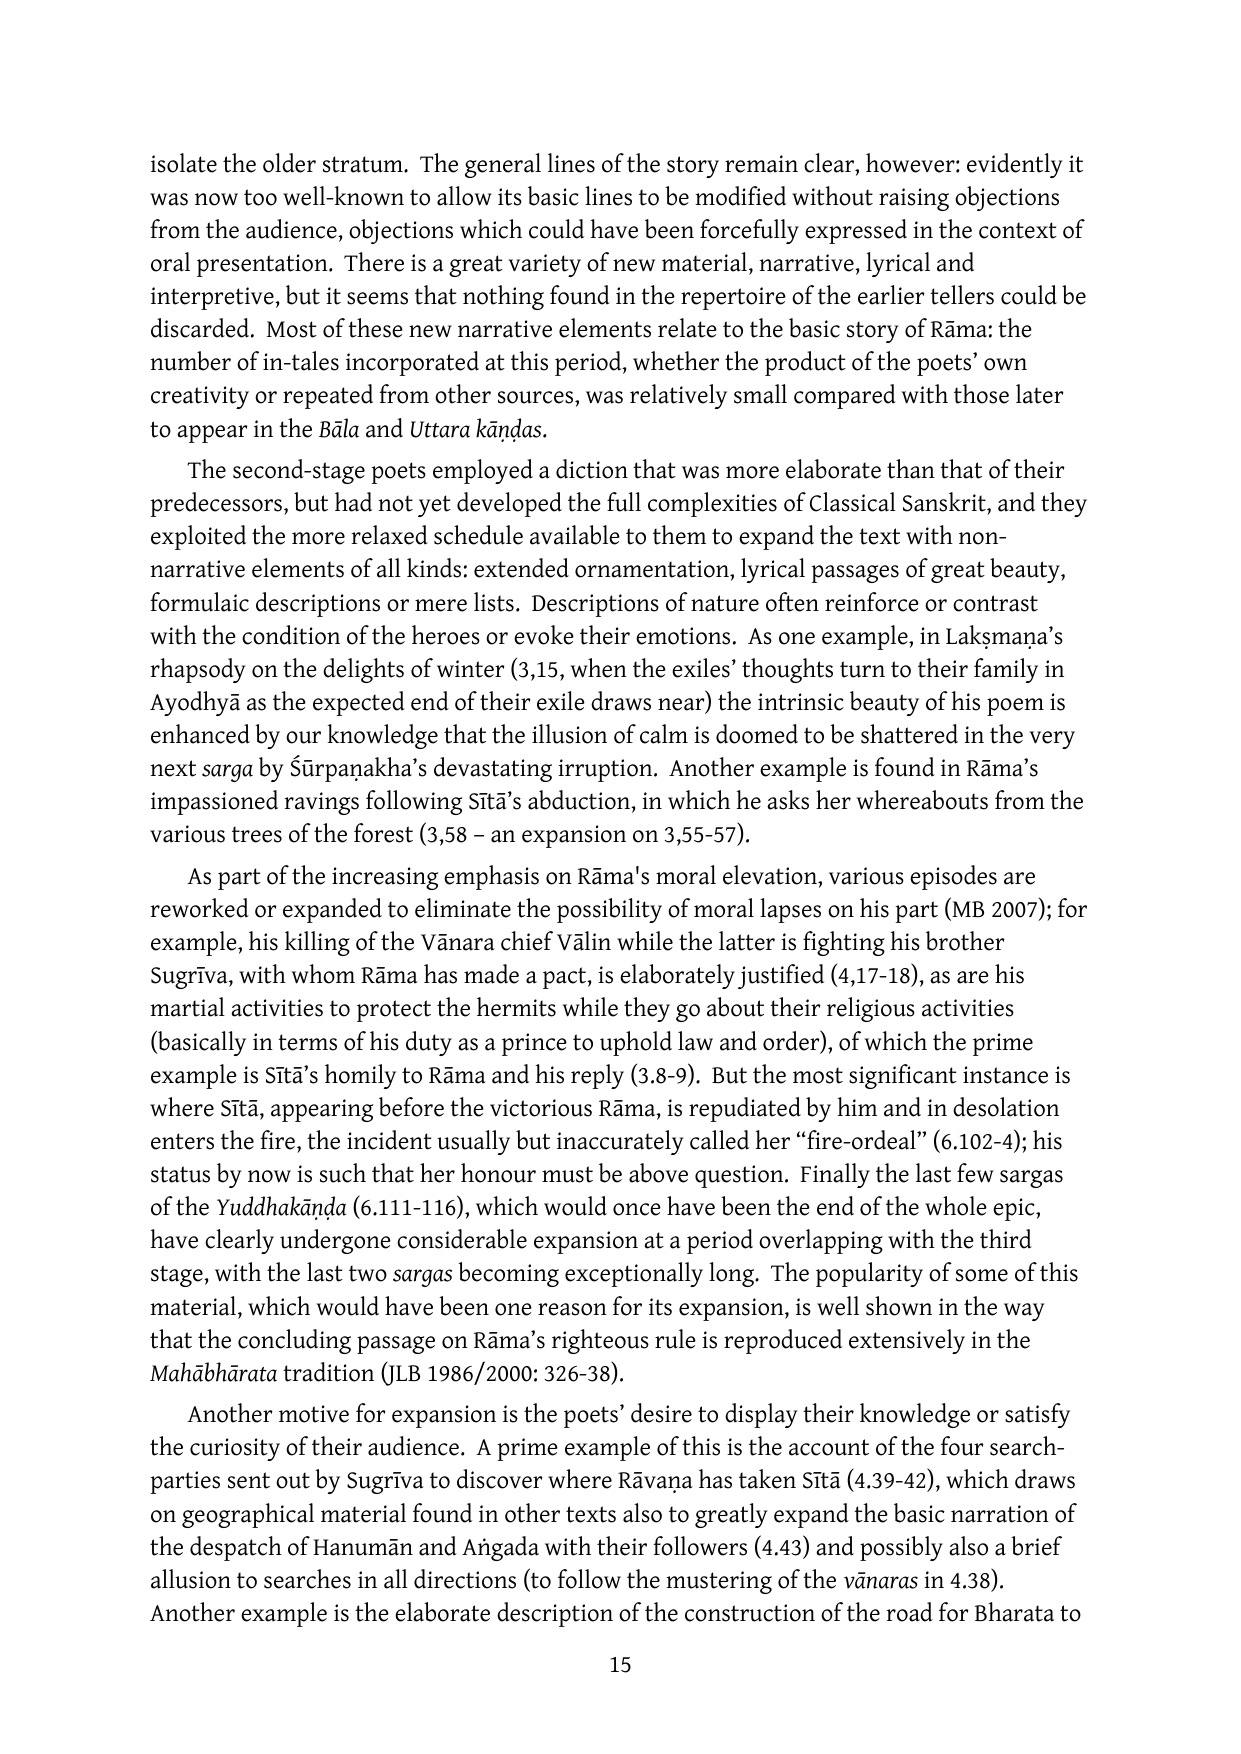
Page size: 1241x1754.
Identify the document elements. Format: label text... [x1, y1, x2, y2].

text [150, 150, 1090, 444]
text As part of the increasing emphasis on Rāma's moral elevation, various episodes are reworked or expanded to eliminate the possibility of moral lapses on his part (MB 2007); for example, his killing of the Vānara chief Vālin while the latter is fighting his brother Sugrīva, with whom Rāma has made a pact, is elaborately justified (4,17-18), as are his martial activities to protect the hermits while they go about their religious activities (basically in terms of his duty as a prince to uphold law and order), of which the prime example is Sītā’s homily to Rāma and his reply (3.8-9). But the most significant instance is where Sītā, appearing before the victorious Rāma, is repudiated by him and in desolation enters the fire, the incident usually but inaccurately called her “fire-ordeal” (6.102-4); his status by now is such that her honour must be above question. Finally the last few sargas of the Yuddhakāṇḍa (6.111-116), which would once have been the end of the whole epic, have clearly undergone considerable expansion at a period overlapping with the third stage, with the last two sargas becoming exceptionally long. The popularity of some of this material, which would have been one reason for its expansion, is well shown in the way that the concluding passage on Rāma’s righteous rule is reproduced extensively in the Mahābhārata tradition (JLB 1986/2000: 326-38). [150, 862, 1090, 1388]
text The second-stage poets employed a diction that was more elaborate than that of their predecessors, but had not yet developed the full complexities of Classical Sanskrit, and they exploited the more relaxed schedule available to them to expand the text with non-narrative elements of all kinds: extended ornamentation, lyrical passages of great beauty, formulaic descriptions or mere lists. Descriptions of nature often reinforce or contrast with the condition of the heroes or evoke their emotions. As one example, in Lakṣmaṇa’s rhapsody on the delights of winter (3,15, when the exiles’ thoughts turn to their family in Ayodhyā as the expected end of their exile draws near) the intrinsic beauty of his poem is enhanced by our knowledge that the illusion of calm is doomed to be shattered in the very next sarga by Śūrpaṇakha’s devastating irruption. Another example is found in Rāma’s impassioned ravings following Sītā’s abduction, in which he asks her whereabouts from the various trees of the forest (3,58 – an expansion on 3,55-57). [150, 456, 1090, 850]
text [150, 1401, 1090, 1628]
